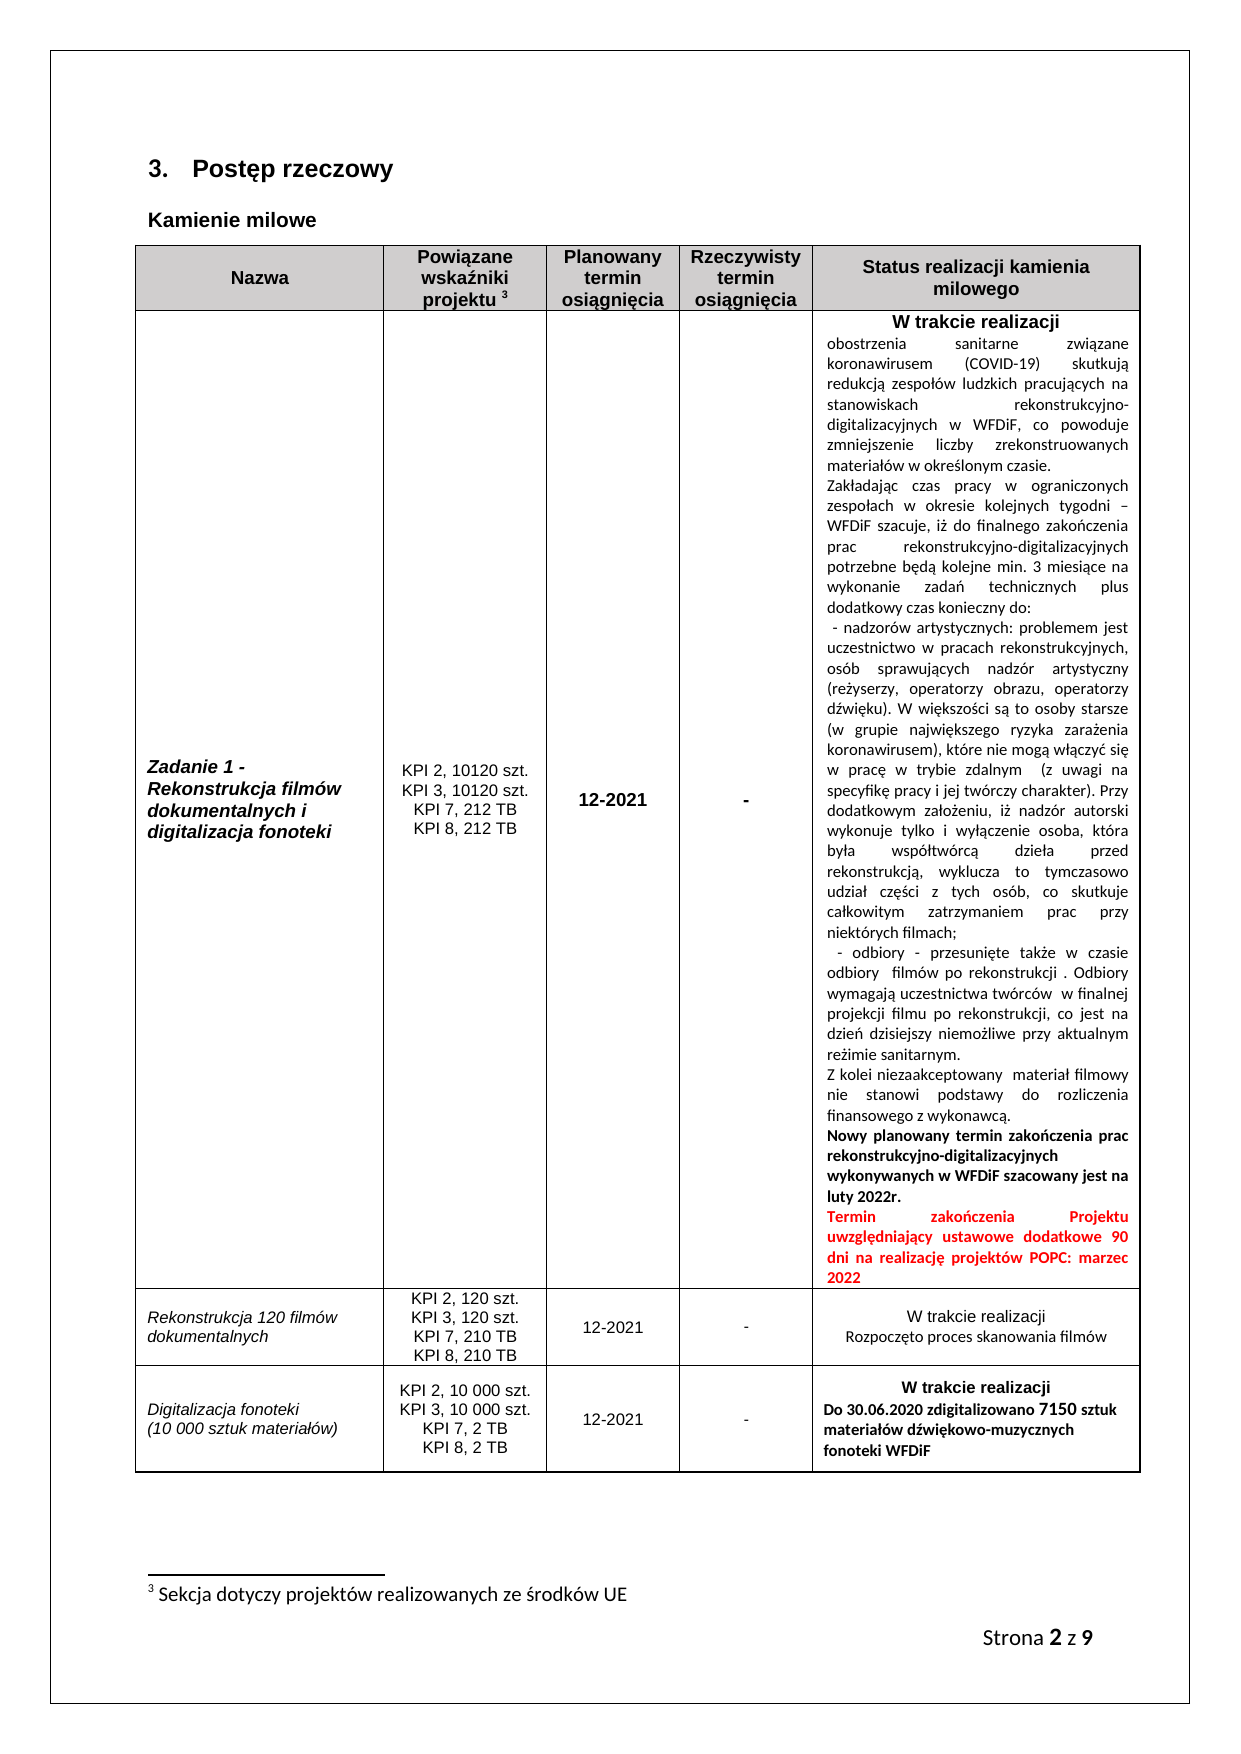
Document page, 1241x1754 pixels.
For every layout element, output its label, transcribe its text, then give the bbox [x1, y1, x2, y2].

table_cell 12-2021 [547, 1366, 679, 1471]
table_cell Rekonstrukcja 120 filmów dokumentalnych [136, 1289, 383, 1365]
table_cell Zadanie 1 - Rekonstrukcja filmów dokumentalnych i digitalizacja fonoteki [136, 311, 383, 1288]
table_cell - [680, 311, 812, 1288]
table_cell - [680, 1289, 812, 1365]
text Kamienie milowe [148, 208, 1093, 232]
table_header Nazwa [136, 246, 383, 310]
subtitle Postęp rzeczowy [148, 152, 1093, 185]
table_cell 12-2021 [547, 1289, 679, 1365]
table_cell Digitalizacja fonoteki (10 000 sztuk materiałów) [136, 1366, 383, 1471]
table_header Planowany termin osiągnięcia [547, 246, 679, 310]
table_cell KPI 2, 120 szt. KPI 3, 120 szt. KPI 7, 210 TB KPI 8, 210 TB [384, 1289, 546, 1365]
table_header Rzeczywisty termin osiągnięcia [680, 246, 812, 310]
table_header Status realizacji kamienia milowego [813, 246, 1139, 310]
table_cell KPI 2, 10120 szt. KPI 3, 10120 szt. KPI 7, 212 TB KPI 8, 212 TB [384, 311, 546, 1288]
table_cell 12-2021 [547, 311, 679, 1288]
table_cell W trakcie realizacji obostrzenia sanitarne związane koronawirusem (COVID-19) skutkują redukcją zespołów ludzkich pracujących na stanowiskach rekonstrukcyjno-digitalizacyjnych w WFDiF, co powoduje zmniejszenie liczby zrekonstruowanych materiałów w określonym czasie. Zakładając czas pracy w ograniczonych zespołach w okresie kolejnych tygodni – WFDiF szacuje, iż do finalnego zakończenia prac rekonstrukcyjno-digitalizacyjnych potrzebne będą kolejne min. 3 miesiące na wykonanie zadań technicznych plus dodatkowy czas konieczny do: - nadzorów artystycznych: problemem jest uczestnictwo w pracach rekonstrukcyjnych, osób sprawujących nadzór artystyczny (reżyserzy, operatorzy obrazu, operatorzy dźwięku). W większości są to osoby starsze (w grupie największego ryzyka zarażenia koronawirusem), które nie mogą włączyć się w pracę w trybie zdalnym (z uwagi na specyfikę pracy i jej twórczy charakter). Przy dodatkowym założeniu, iż nadzór autorski wykonuje tylko i wyłączenie osoba, która była współtwórcą dzieła przed rekonstrukcją, wyklucza to tymczasowo udział części z tych osób, co skutkuje całkowitym zatrzymaniem prac przy niektórych filmach; - odbiory - przesunięte także w czasie odbiory filmów po rekonstrukcji . Odbiory wymagają uczestnictwa twórców w finalnej projekcji filmu po rekonstrukcji, co jest na dzień dzisiejszy niemożliwe przy aktualnym reżimie sanitarnym. Z kolei niezaakceptowany materiał filmowy nie stanowi podstawy do rozliczenia finansowego z wykonawcą. Nowy planowany termin zakończenia prac rekonstrukcyjno-digitalizacyjnych wykonywanych w WFDiF szacowany jest na luty 2022r. Termin zakończenia Projektu uwzględniający ustawowe dodatkowe 90 dni na realizację projektów POPC: marzec 2022 [813, 311, 1139, 1288]
table_cell W trakcie realizacji Rozpoczęto proces skanowania filmów [813, 1289, 1139, 1365]
table_cell W trakcie realizacji Do 30.06.2020 zdigitalizowano 7150 sztuk materiałów dźwiękowo-muzycznych fonoteki WFDiF [813, 1366, 1139, 1471]
table_cell - [680, 1366, 812, 1471]
table_cell KPI 2, 10 000 szt. KPI 3, 10 000 szt. KPI 7, 2 TB KPI 8, 2 TB [384, 1366, 546, 1471]
table_header Powiązane wskaźniki projektu [384, 246, 546, 310]
